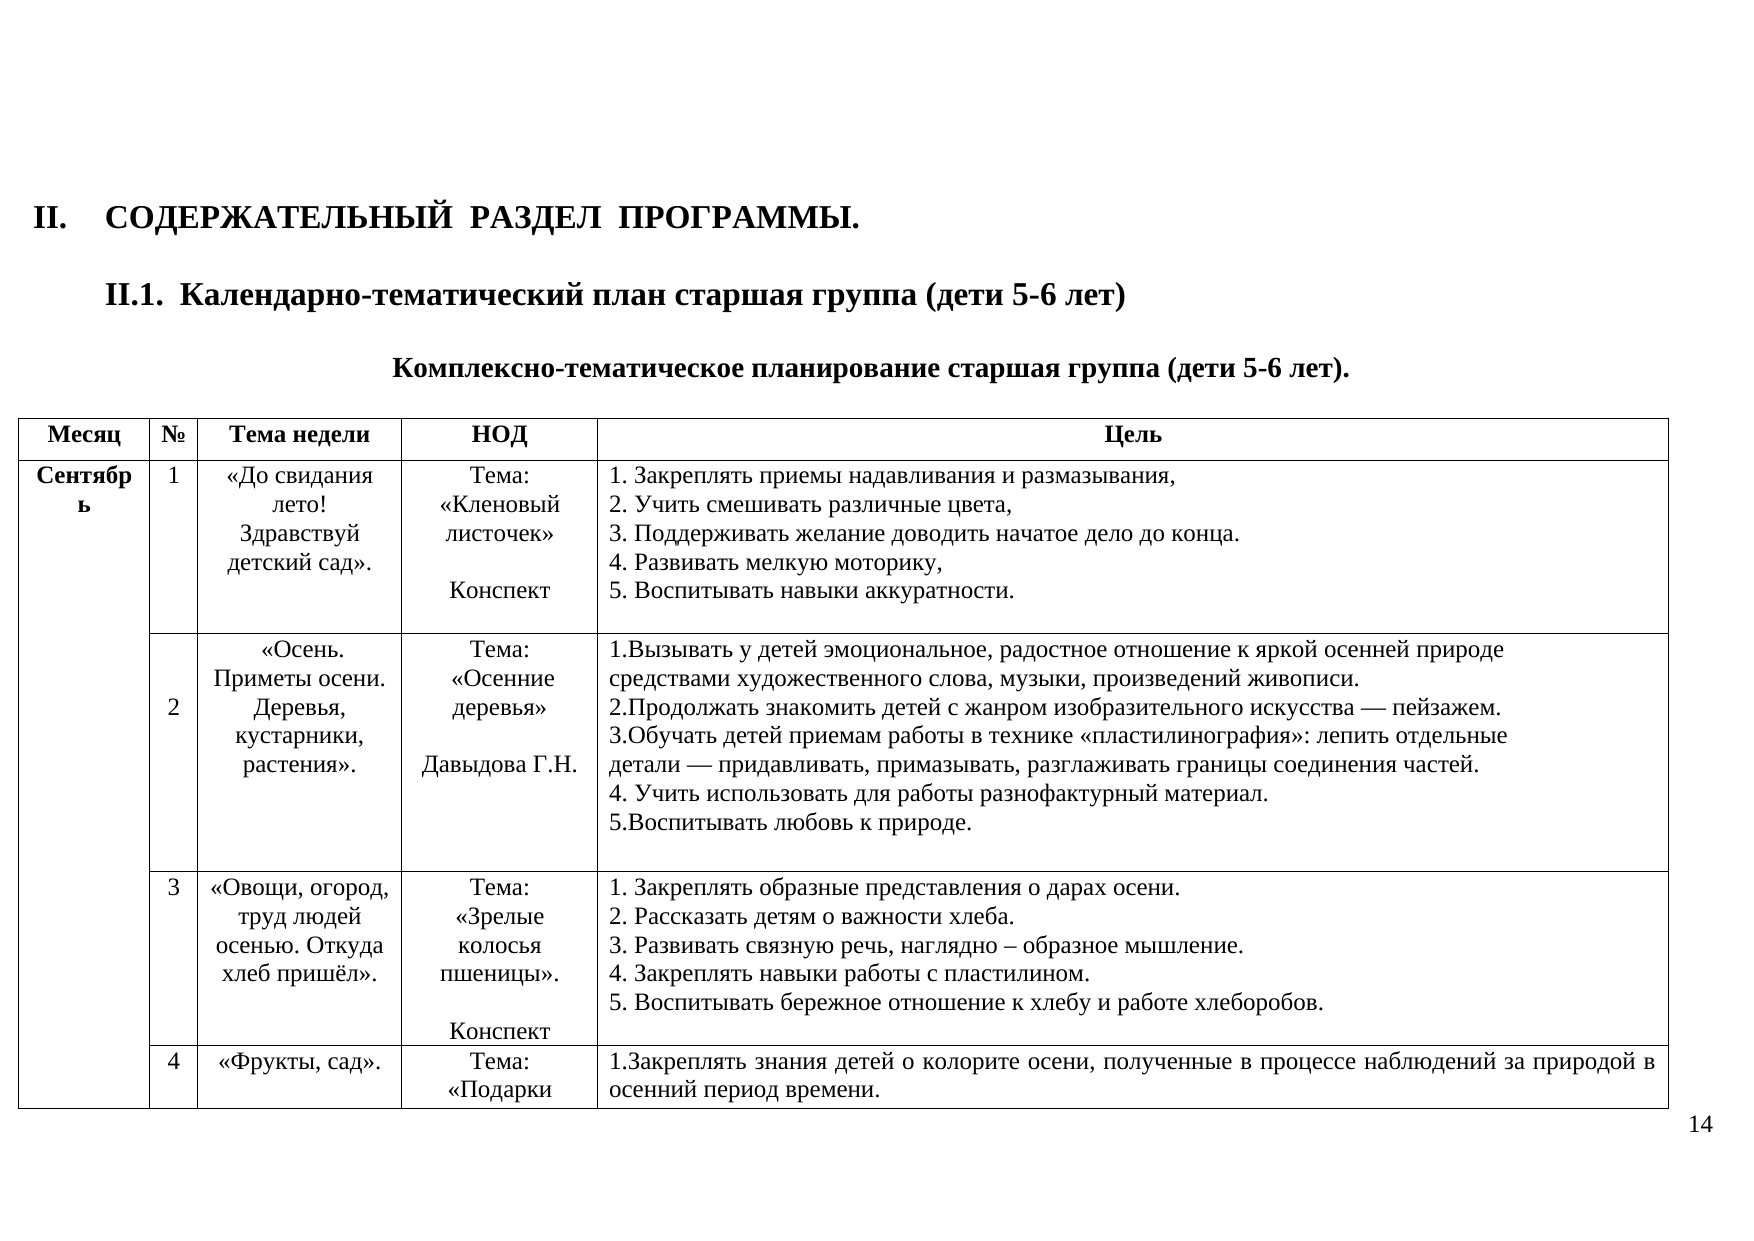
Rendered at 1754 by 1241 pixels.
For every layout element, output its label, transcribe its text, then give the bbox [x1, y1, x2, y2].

table_cell 3 [150, 872, 197, 1045]
table_cell «Овощи, огород, труд людей осенью. Откуда хлеб пришёл». [198, 872, 401, 1045]
table_cell 4 [150, 1046, 197, 1108]
table_header НОД [402, 419, 597, 459]
table_cell 1.Вызывать у детей эмоциональное, радостное отношение к яркой осенней природе средствами художественного слова, музыки, произведений живописи. 2.Продолжать знакомить детей с жанром изобразительного искусства — пейзажем. 3.Обучать детей приемам работы в технике «пластилинография»: лепить отдельные детали — придавливать, примазывать, разглаживать границы соединения частей. 4. Учить использовать для работы разнофактурный материал. 5.Воспитывать любовь к природе. [598, 634, 1668, 871]
text Комплексно-тематическое планирование старшая группа (дети 5-6 лет). [29, 351, 1713, 384]
table_cell 2 [150, 634, 197, 871]
table_cell 1 [150, 461, 197, 633]
list СОДЕРЖАТЕЛЬНЫЙ РАЗДЕЛ ПРОГРАММЫ. [67, 197, 1713, 236]
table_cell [598, 1046, 1668, 1108]
table_cell «До свидания лето! Здравствуй детский сад». [198, 461, 401, 633]
table_cell «Фрукты, сад». [198, 1046, 401, 1108]
table_header Цель [598, 419, 1668, 459]
table_cell 1. Закреплять образные представления о дарах осени. 2. Рассказать детям о важности хлеба. 3. Развивать связную речь, наглядно – образное мышление. 4. Закреплять навыки работы с пластилином. 5. Воспитывать бережное отношение к хлебу и работе хлеборобов. [598, 872, 1668, 1045]
list Календарно-тематический план старшая группа (дети 5-6 лет) [104, 274, 1713, 312]
table_header № [150, 419, 197, 459]
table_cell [402, 1046, 597, 1108]
table_header Тема недели [198, 419, 401, 459]
table_cell «Осень. Приметы осени. Деревья, кустарники, растения». [198, 634, 401, 871]
table_cell Сентябрь [19, 461, 149, 1108]
table_cell Тема: «Зрелые колосья пшеницы». Конспект [402, 872, 597, 1045]
table_cell 1. Закреплять приемы надавливания и размазывания, 2. Учить смешивать различные цвета, 3. Поддерживать желание доводить начатое дело до конца. 4. Развивать мелкую моторику, 5. Воспитывать навыки аккуратности. [598, 461, 1668, 633]
table_cell Тема: «Кленовый листочек» Конспект [402, 461, 597, 633]
table_header Месяц [19, 419, 149, 459]
table_cell Тема: «Осенние деревья» Давыдова Г.Н. [402, 634, 597, 871]
